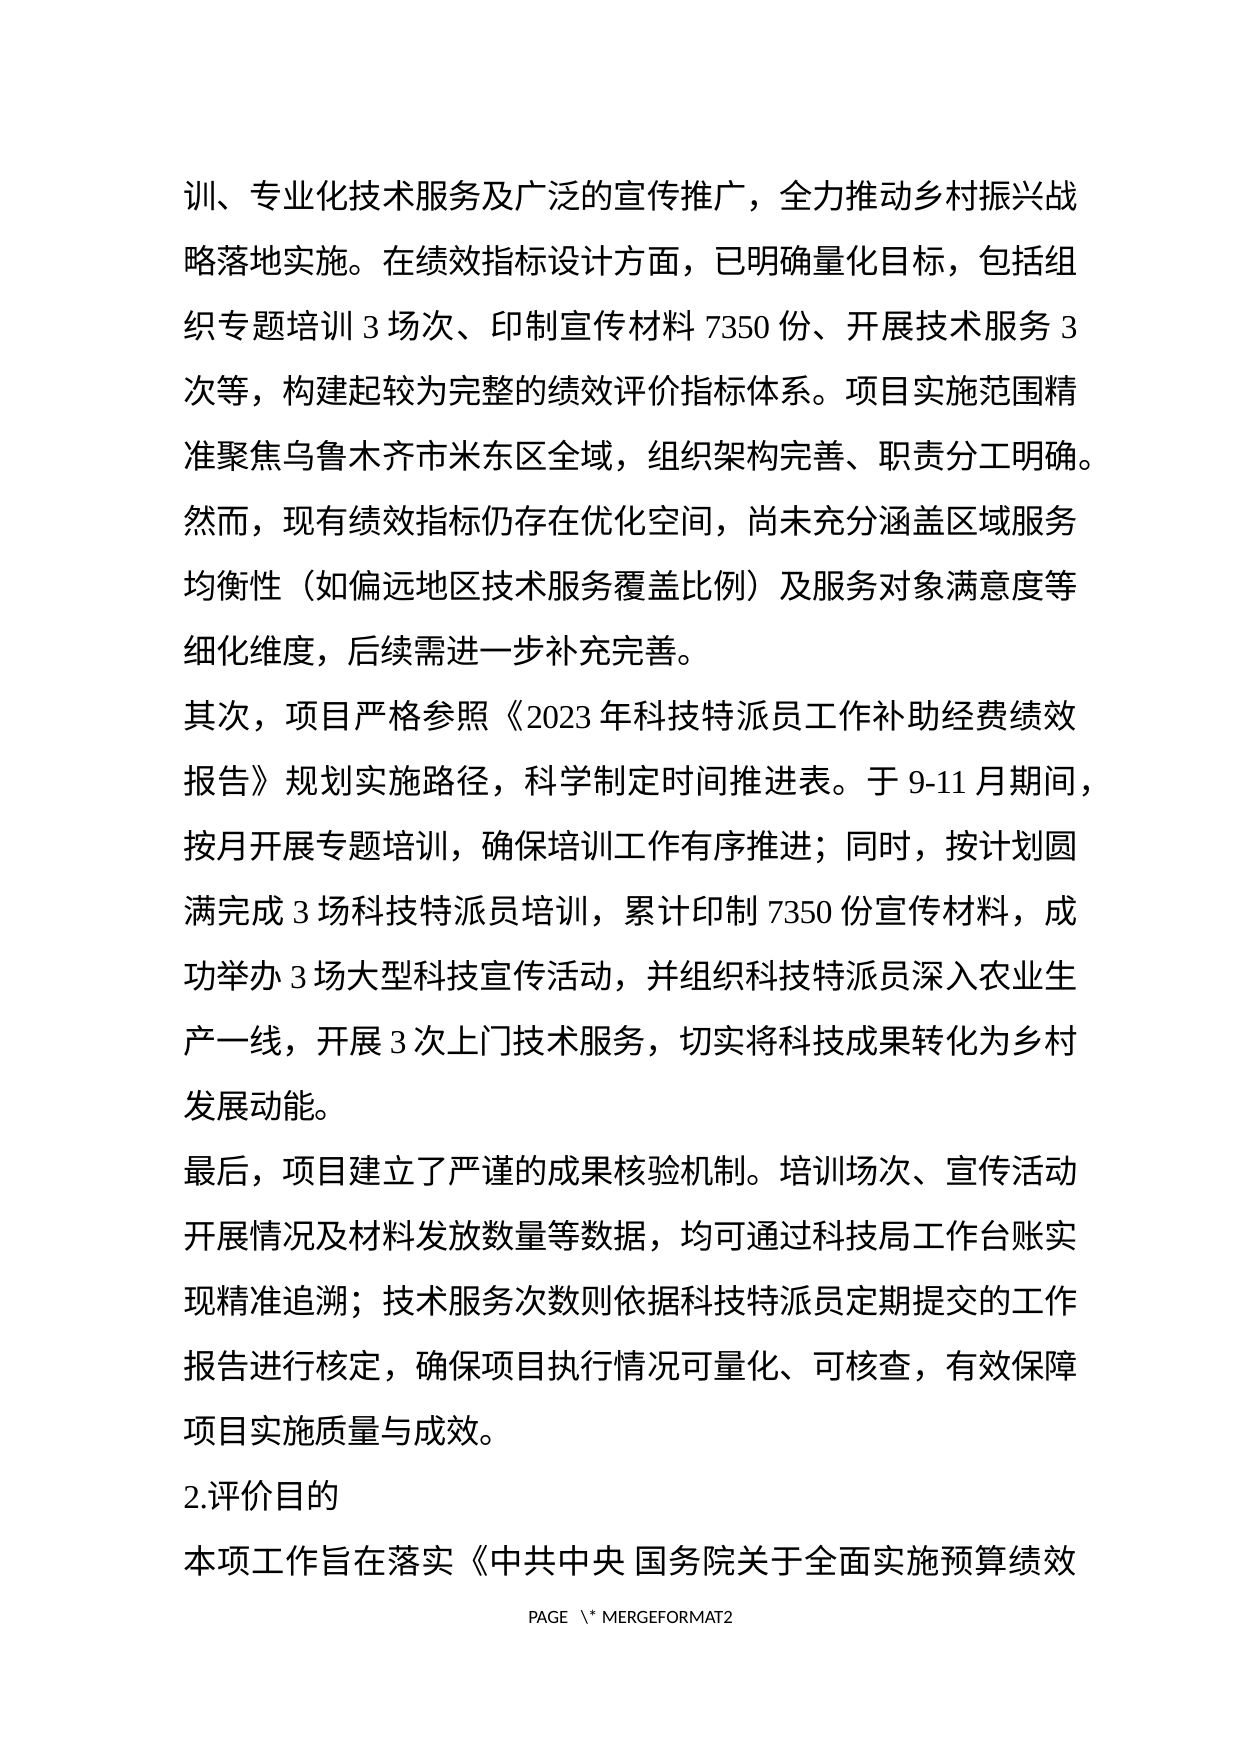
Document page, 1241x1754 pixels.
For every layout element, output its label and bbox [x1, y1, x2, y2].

text [183, 162, 1078, 1592]
